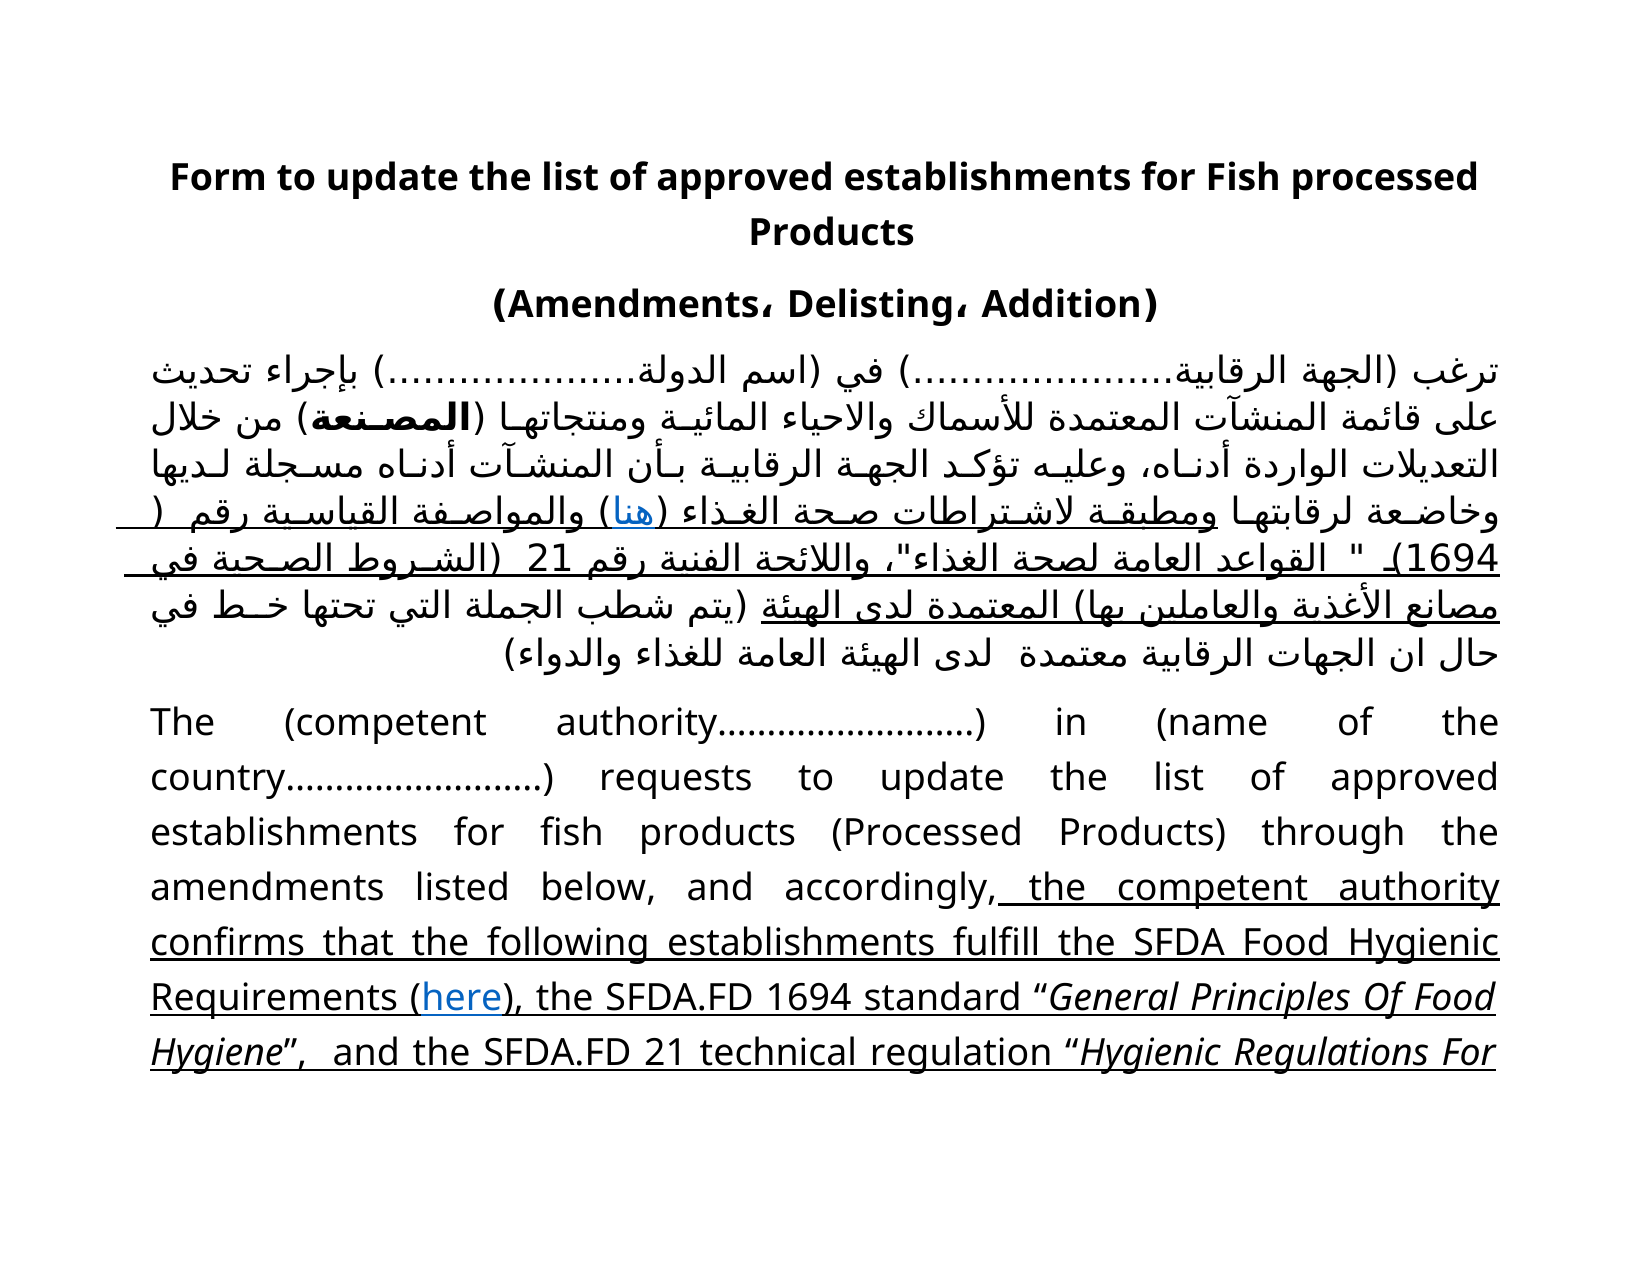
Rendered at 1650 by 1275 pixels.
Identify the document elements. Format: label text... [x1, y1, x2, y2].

text ترغب (الجهة الرقابية......................) في (اسم الدولة.....................) بإجراء تحديث على قائمة المنشآت المعتمدة للأسماك والاحياء المائية ومنتجاتها (المصنعة) من خلال التعديلات الواردة أدناه، وعليه تؤكد الجهة الرقابية بأن المنشآت أدناه مسجلة لديها وخاضعة لرقابتها ومطبقة لاشتراطات صحة الغذاء (هنا) والمواصفة القياسية رقم (1694) " القواعد العامة لصحة الغذاء"، واللائحة الفنية رقم 21 (الشروط الصحية في مصانع الأغذية والعاملين بها) المعتمدة لدى الهيئة (يتم شطب الجملة التي تحتها خط في حال ان الجهات الرقابية معتمدة لدى الهيئة العامة للغذاء والدواء) [150, 577, 1500, 675]
text ترغب (الجهة الرقابية......................) في (اسم الدولة.....................) بإجراء تحديث على قائمة المنشآت المعتمدة للأسماك والاحياء المائية ومنتجاتها (المصنعة) من خلال التعديلات الواردة أدناه، وعليه تؤكد الجهة الرقابية بأن المنشآت أدناه مسجلة لديها وخاضعة لرقابتها ومطبقة لاشتراطات صحة الغذاء (هنا) والمواصفة القياسية رقم (1694) " القواعد العامة لصحة الغذاء"، واللائحة الفنية رقم 21 (الشروط الصحية في مصانع الأغذية والعاملين بها) المعتمدة لدى الهيئة (يتم شطب الجملة التي تحتها خط في حال ان الجهات الرقابية معتمدة لدى الهيئة العامة للغذاء والدواء) [150, 349, 1500, 574]
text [150, 961, 1500, 1077]
text (Amendments، Delisting، Addition) [150, 277, 1500, 328]
text Form to update the list of approved establishments for Fish processed Products [150, 150, 1500, 256]
